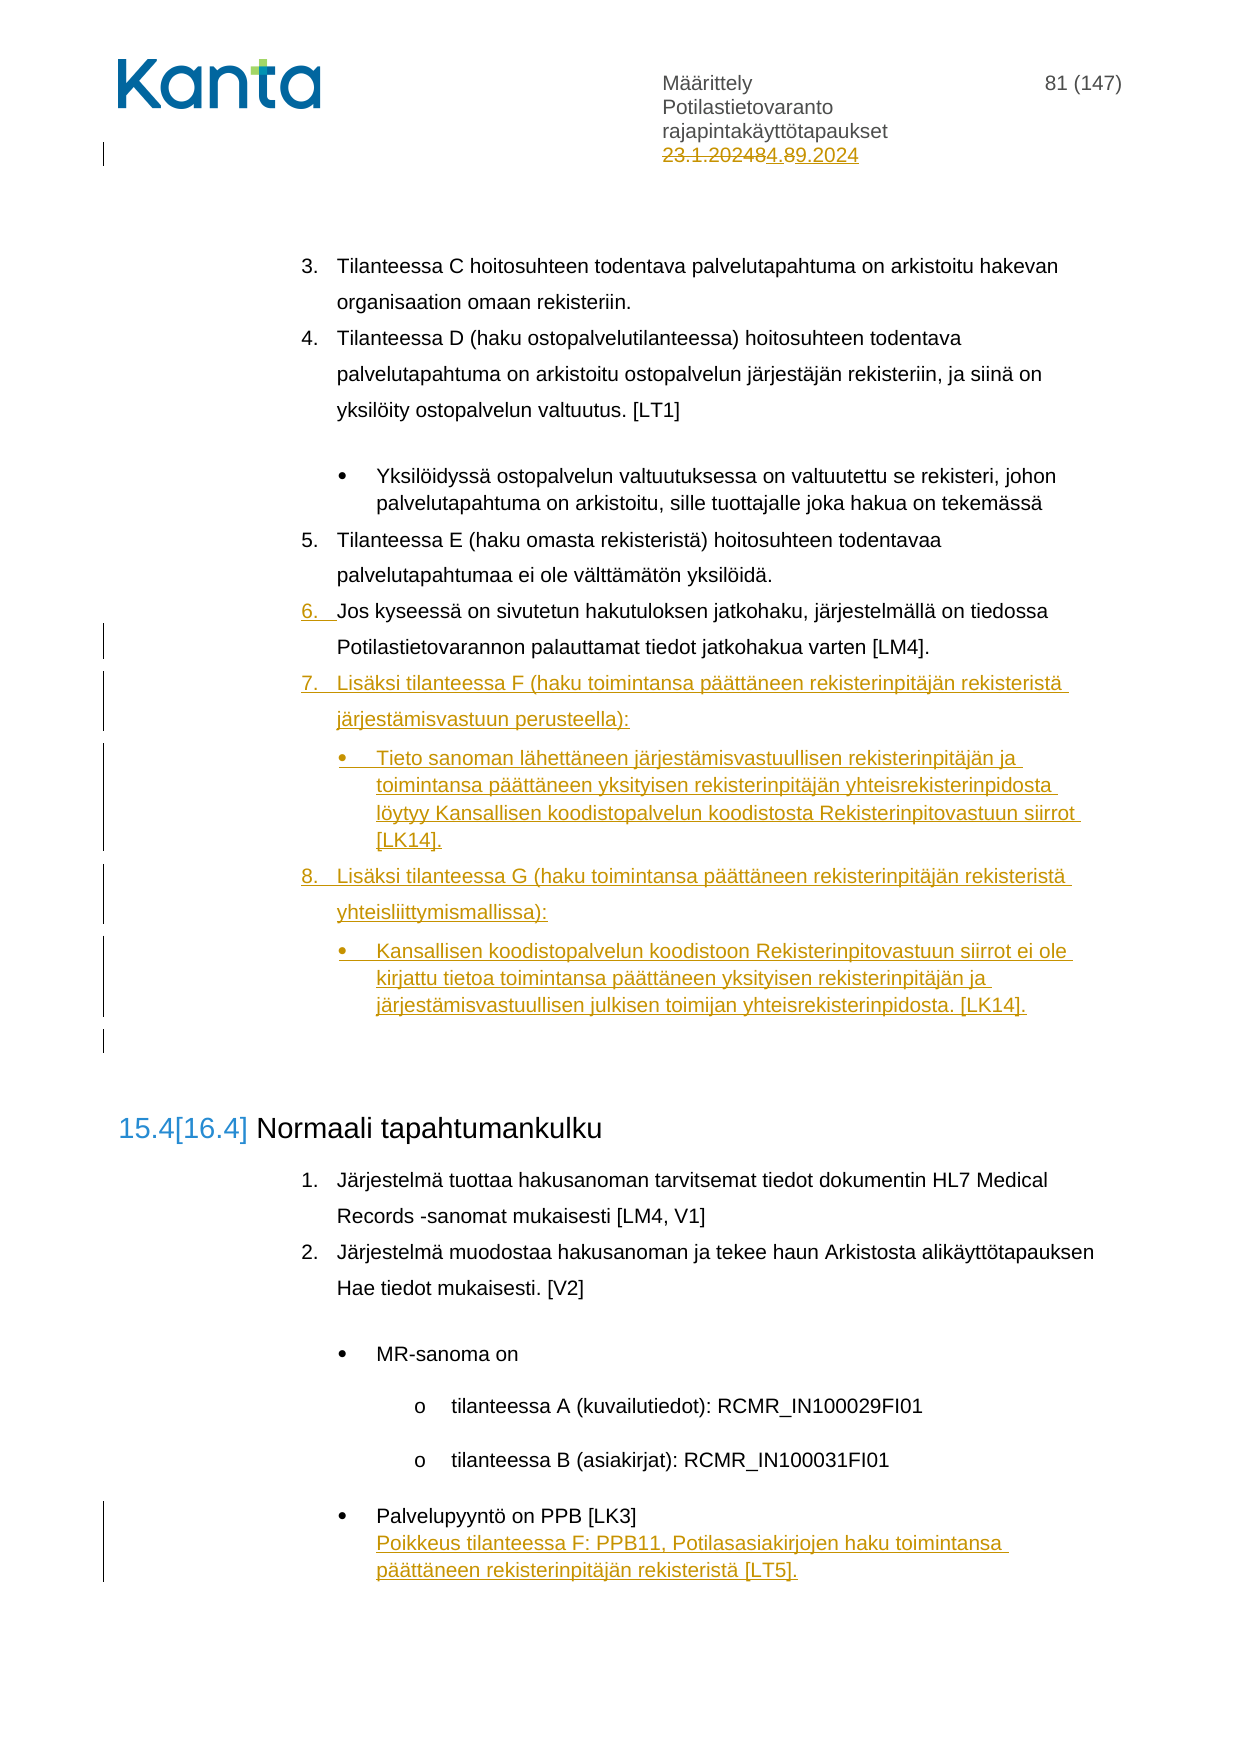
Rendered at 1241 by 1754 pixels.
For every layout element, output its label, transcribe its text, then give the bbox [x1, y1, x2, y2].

list tilanteessa B (asiakirjat): RCMR_IN100031FI01 [414, 1447, 1107, 1474]
list Jos kyseessä on sivutetun hakutuloksen jatkohaku, järjestelmällä on tiedossa Potilastietovarannon palauttamat tiedot jatkohakua varten [LM4]. [301, 599, 1107, 659]
subtitle Normaali tapahtumankulku [118, 1111, 1107, 1145]
list Järjestelmä tuottaa hakusanoman tarvitsemat tiedot dokumentin HL7 Medical Records -sanomat mukaisesti [LM4, V1] [301, 1168, 1107, 1228]
list Järjestelmä muodostaa hakusanoman ja tekee haun Arkistosta alikäyttötapauksen Hae tiedot mukaisesti. [V2] [301, 1239, 1107, 1299]
picture [118, 59, 321, 109]
list MR-sanoma on [339, 1338, 1107, 1366]
list Tilanteessa C hoitosuhteen todentava palvelutapahtuma on arkistoitu hakevan organisaation omaan rekisteriin. [301, 254, 1107, 314]
list Tilanteessa E (haku omasta rekisteristä) hoitosuhteen todentavaa palvelutapahtumaa ei ole välttämätön yksilöidä. [301, 527, 1107, 587]
list Yksilöidyssä ostopalvelun valtuutuksessa on valtuutettu se rekisteri, johon palvelutapahtuma on arkistoitu, sille tuottajalle joka hakua on tekemässä [339, 461, 1107, 515]
list tilanteessa A (kuvailutiedot): RCMR_IN100029FI01 [414, 1393, 1107, 1420]
list Palvelupyyntö on PPB [LK3] [339, 1501, 1107, 1582]
list Tilanteessa D (haku ostopalvelutilanteessa) hoitosuhteen todentava palvelutapahtuma on arkistoitu ostopalvelun järjestäjän rekisteriin, ja siinä on yksilöity ostopalvelun valtuutus. [LT1] [301, 326, 1107, 422]
